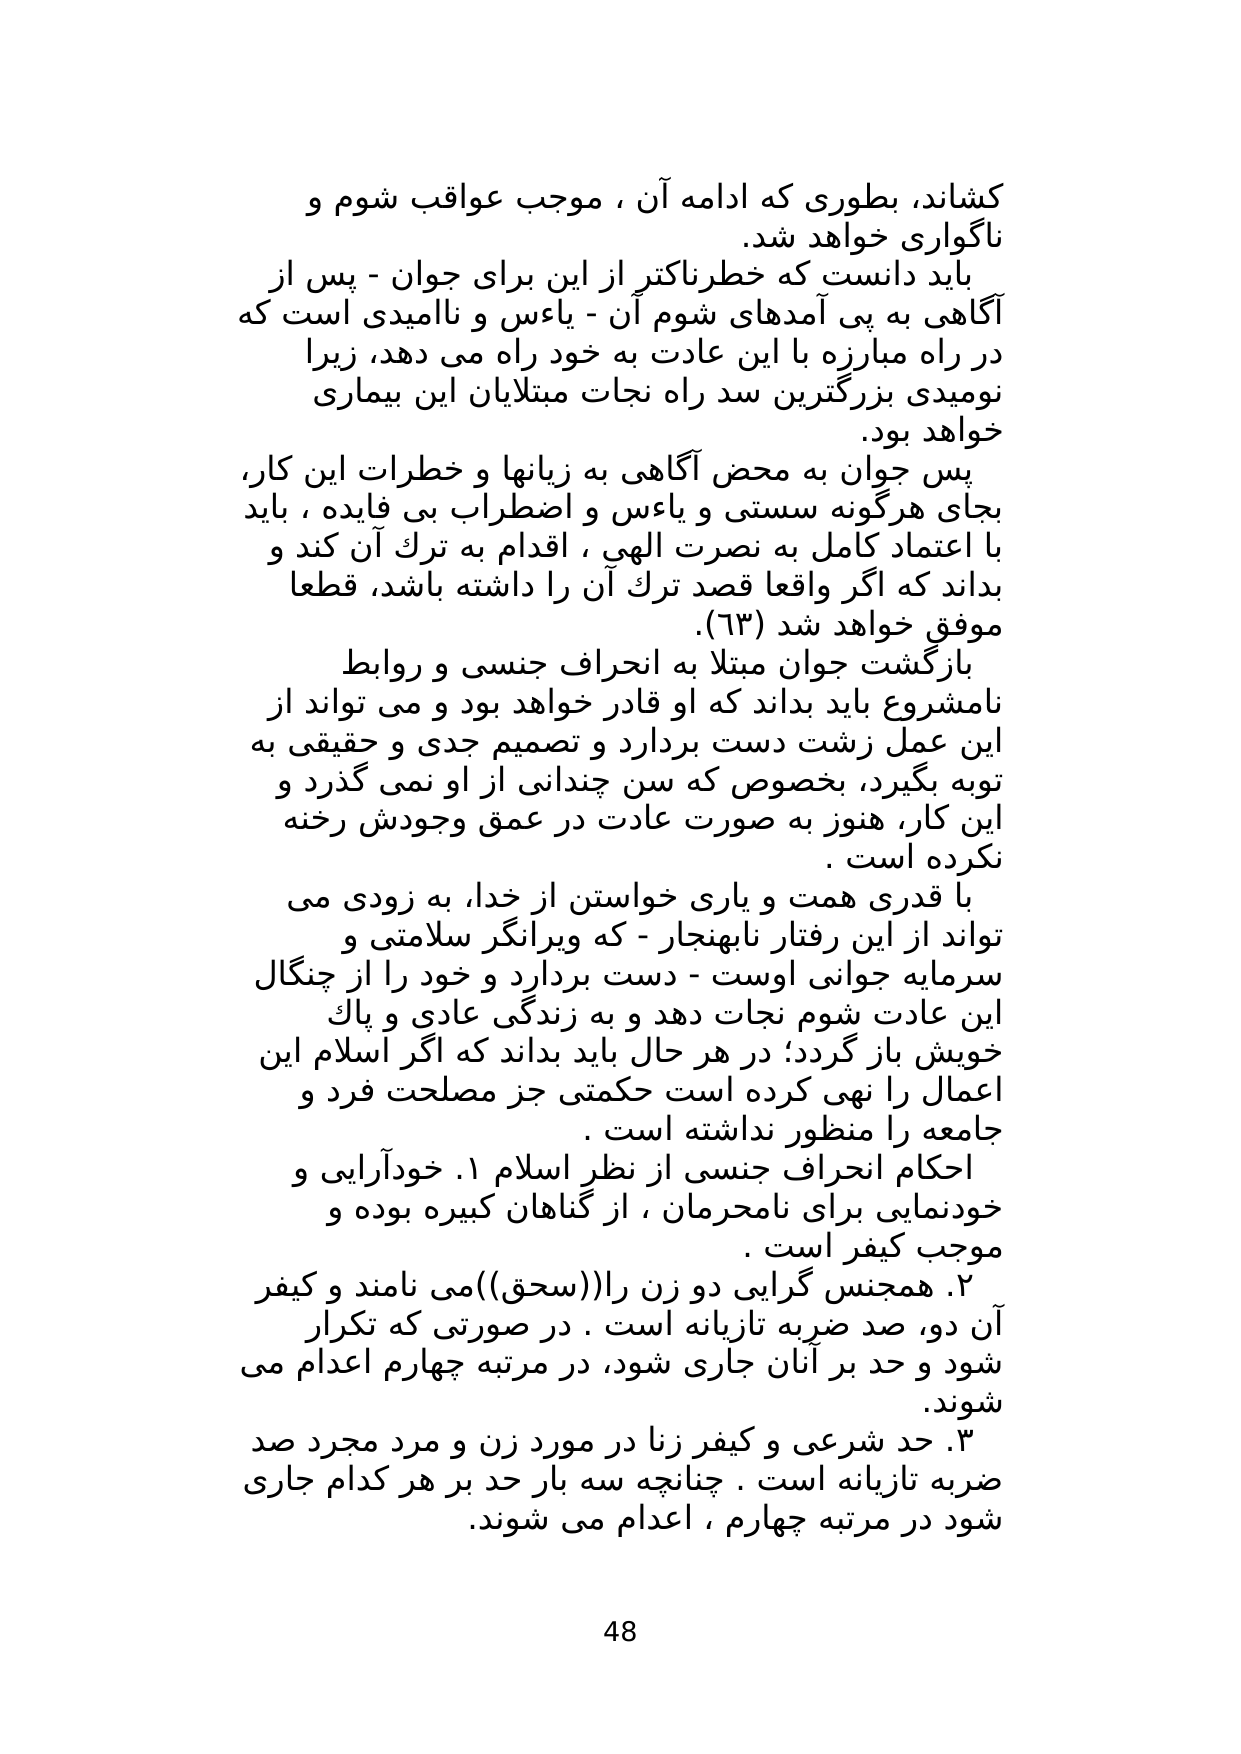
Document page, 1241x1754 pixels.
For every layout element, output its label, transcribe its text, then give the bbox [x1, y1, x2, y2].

text با قدرى همت و يارى خواستن از خدا، به زودى مى تواند از اين رفتار نابهنجار - كه ويرانگر سلامتى و سرمايه جوانى اوست - دست بردارد و خود را از چنگال اين عادت شوم نجات دهد و به زندگى عادى و پاك خويش باز گردد؛ در هر حال بايد بداند كه اگر اسلام اين اعمال را نهى كرده است حكمتى جز مصلحت فرد و جامعه را منظور نداشته است . [236, 877, 1004, 1148]
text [236, 177, 1004, 255]
text احكام انحراف جنسى از نظر اسلام ١. خودآرايى و خودنمايى براى نامحرمان ، از گناهان كبيره بوده و موجب كيفر است . [236, 1148, 1004, 1265]
text بايد دانست كه خطرناكتر از اين براى جوان - پس از آگاهى به پى آمدهاى شوم آن - ياءس و نااميدى است كه در راه مبارزه با اين عادت به خود راه مى دهد، زيرا نوميدى بزرگترين سد راه نجات مبتلايان اين بيمارى خواهد بود. [236, 255, 1004, 449]
text ٢. همجنس گرايى دو زن را((سحق))مى نامند و كيفر آن دو، صد ضربه تازيانه است . در صورتى كه تكرار شود و حد بر آنان جارى شود، در مرتبه چهارم اعدام مى شوند. [236, 1265, 1004, 1421]
text پس جوان به محض آگاهى به زيانها و خطرات اين كار، بجاى هرگونه سستى و ياءس و اضطراب بى فايده ، بايد با اعتماد كامل به نصرت الهى ، اقدام به ترك آن كند و بداند كه اگر واقعا قصد ترك آن را داشته باشد، قطعا موفق خواهد شد (٦٣). [236, 449, 1004, 643]
text بازگشت جوان مبتلا به انحراف جنسى و روابط نامشروع بايد بداند كه او قادر خواهد بود و مى تواند از اين عمل زشت دست بردارد و تصميم جدى و حقيقى به توبه بگيرد، بخصوص كه سن چندانى از او نمى گذرد و اين كار، هنوز به صورت عادت در عمق وجودش رخنه نكرده است . [236, 643, 1004, 877]
text ٣. حد شرعى و كيفر زنا در مورد زن و مرد مجرد صد ضربه تازيانه است . چنانچه سه بار حد بر هر كدام جارى شود در مرتبه چهارم ، اعدام مى شوند. [236, 1421, 1004, 1537]
